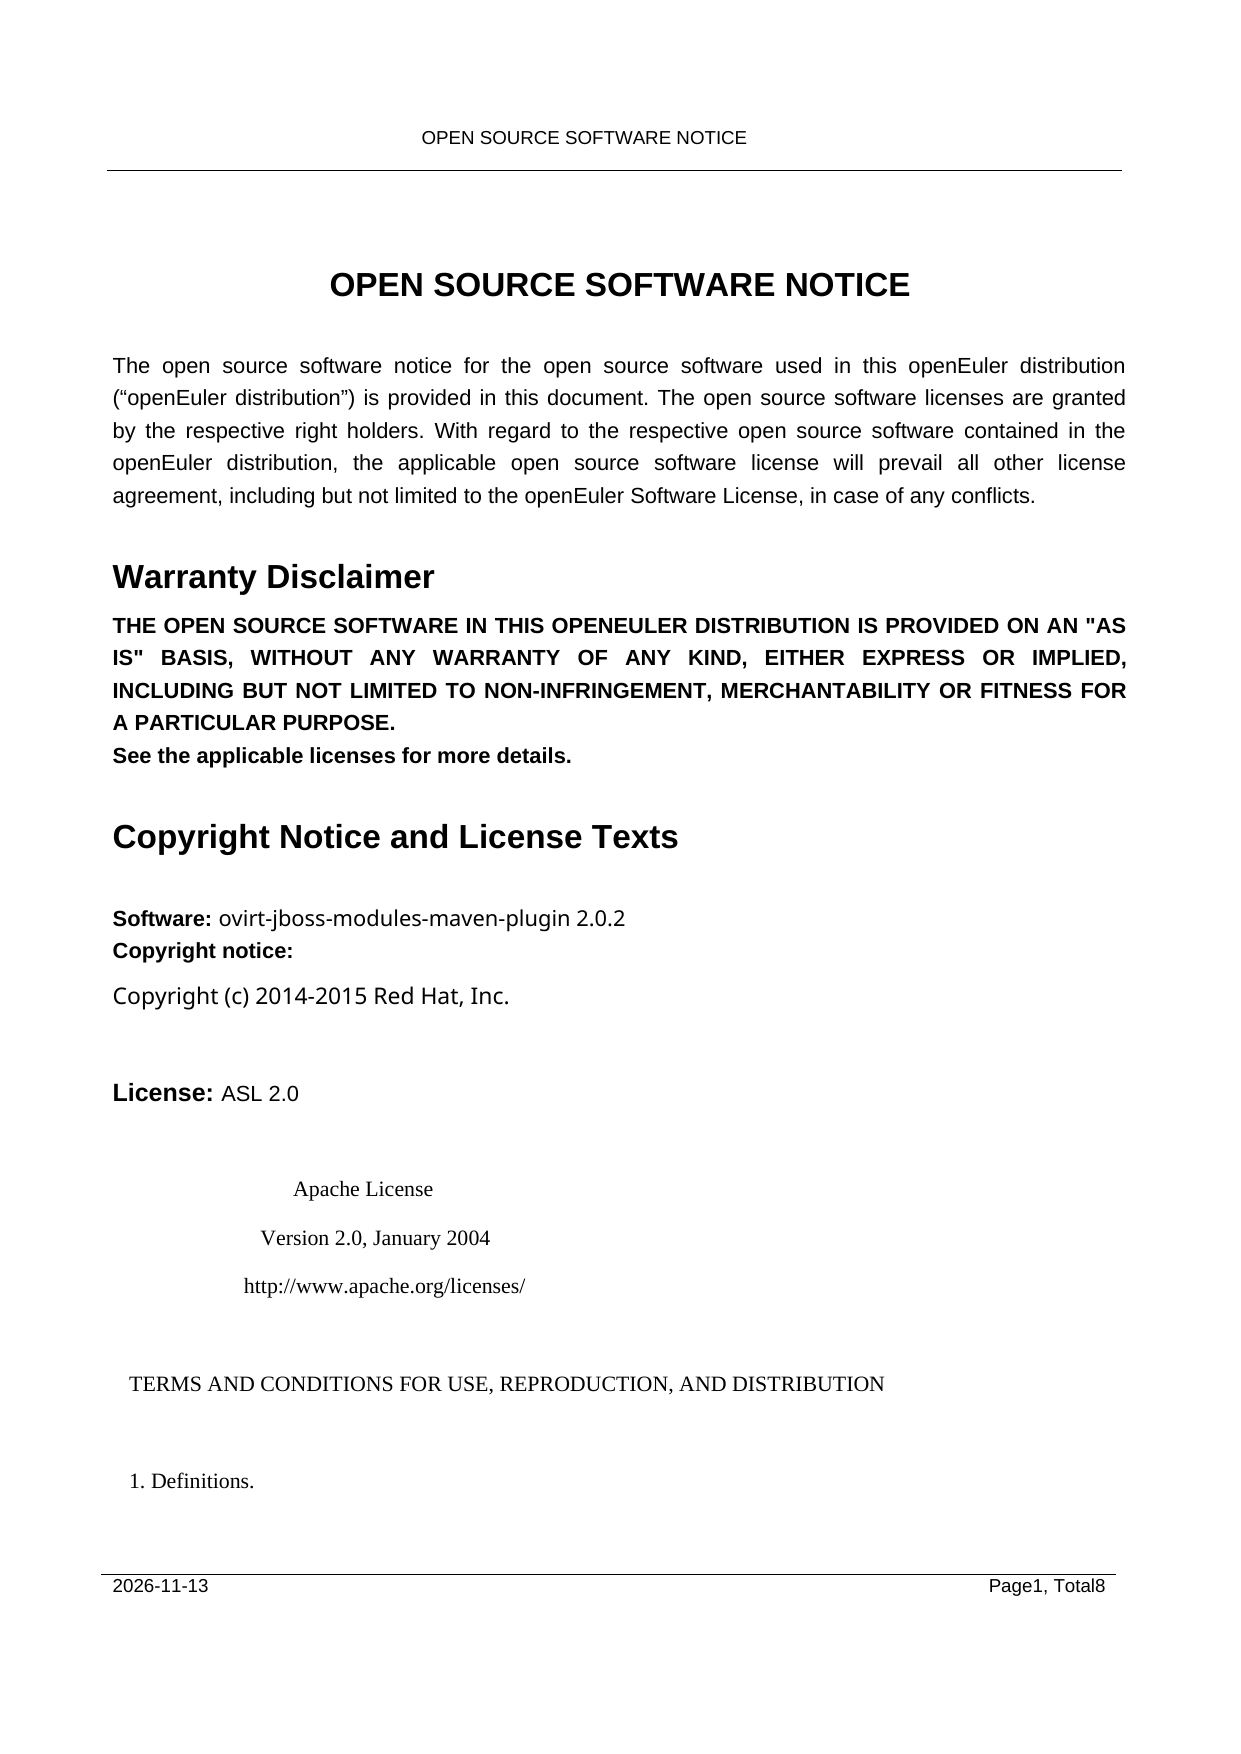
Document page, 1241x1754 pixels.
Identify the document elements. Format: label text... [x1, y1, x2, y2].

text OPEN SOURCE SOFTWARE NOTICE [112, 251, 1128, 316]
text Copyright notice: [112, 934, 1128, 966]
text Software: ovirt-jboss-modules-maven-plugin 2.0.2 [112, 901, 1128, 934]
text THE OPEN SOURCE SOFTWARE IN THIS OPENEULER DISTRIBUTION IS PROVIDED ON AN "AS IS" BASIS, WITHOUT ANY WARRANTY OF ANY KIND, EITHER EXPRESS OR IMPLIED, INCLUDING BUT NOT LIMITED TO NON-INFRINGEMENT, MERCHANTABILITY OR FITNESS FOR A PARTICULAR PURPOSE. See the applicable licenses for more details. [112, 609, 1128, 771]
text Warranty Disclaimer [112, 544, 1128, 609]
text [112, 1123, 1128, 1497]
text Copyright Notice and License Texts [112, 804, 1128, 869]
text License: ASL 2.0 [112, 1077, 1128, 1109]
text The open source software notice for the open source software used in this openEuler distribution (“openEuler distribution”) is provided in this document. The open source software licenses are granted by the respective right holders. With regard to the respective open source software contained in the openEuler distribution, the applicable open source software license will prevail all other license agreement, including but not limited to the openEuler Software License, in case of any conflicts. [112, 349, 1128, 511]
text Copyright (c) 2014-2015 Red Hat, Inc. [112, 979, 1128, 1060]
